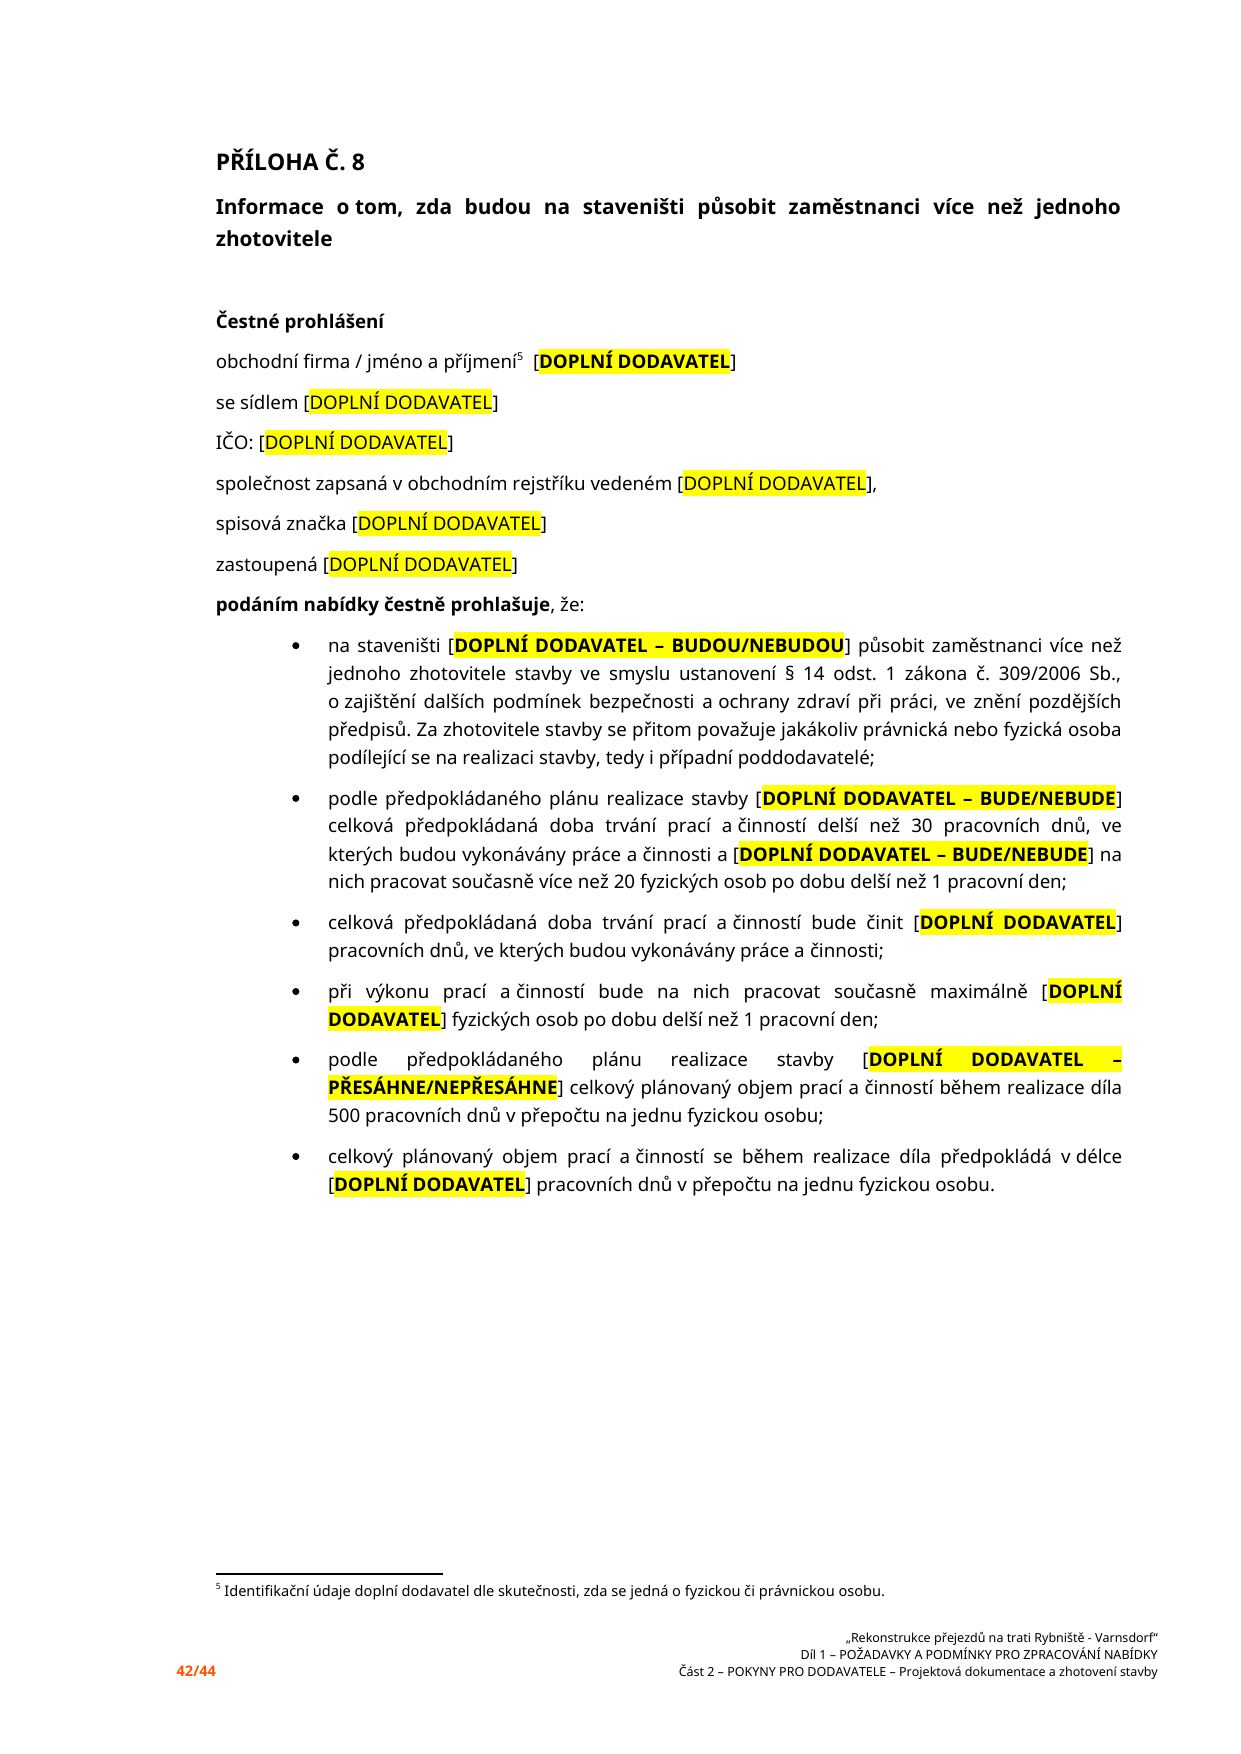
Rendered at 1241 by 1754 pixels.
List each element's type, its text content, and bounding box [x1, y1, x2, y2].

text podle předpokládaného plánu realizace stavby [DOPLNÍ DODAVATEL – PŘESÁHNE/NEPŘESÁHNE] celkový plánovaný objem prací a činností během realizace díla 500 pracovních dnů v přepočtu na jednu fyzickou osobu; [292, 1046, 1122, 1128]
text společnost zapsaná v obchodním rejstříku vedeném [DOPLNÍ DODAVATEL], [216, 470, 683, 496]
text celková předpokládaná doba trvání prací a činností bude činit [DOPLNÍ DODAVATEL] pracovních dnů, ve kterých budou vykonávány práce a činnosti; [292, 909, 1122, 963]
text IČO: [DOPLNÍ DODAVATEL] [216, 429, 1122, 455]
text Informace o tom, zda budou na staveništi působit zaměstnanci více než jednoho zhotovitele [216, 192, 1122, 252]
text podáním nabídky čestně prohlašuje, že: [216, 592, 1122, 617]
text podle předpokládaného plánu realizace stavby [DOPLNÍ DODAVATEL – BUDE/NEBUDE] celková předpokládaná doba trvání prací a činností delší než 30 pracovních dnů, ve kterých budou vykonávány práce a činnosti a [DOPLNÍ DODAVATEL – BUDE/NEBUDE] na nich pracovat současně více než 20 fyzických osob po dobu delší než 1 pracovní den; [292, 785, 1122, 894]
text spisová značka [DOPLNÍ DODAVATEL] [541, 511, 1122, 536]
text obchodní firma / jméno a příjmení [DOPLNÍ DODAVATEL] [216, 348, 1122, 374]
text spisová značka [DOPLNÍ DODAVATEL] [216, 511, 358, 536]
text zastoupená [DOPLNÍ DODAVATEL] [512, 551, 1122, 577]
text při výkonu prací a činností bude na nich pracovat současně maximálně [DOPLNÍ DODAVATEL] fyzických osob po dobu delší než 1 pracovní den; [292, 978, 1122, 1031]
text zastoupená [DOPLNÍ DODAVATEL] [216, 551, 329, 577]
text na staveništi [DOPLNÍ DODAVATEL – BUDOU/NEBUDOU] působit zaměstnanci více než jednoho zhotovitele stavby ve smyslu ustanovení § 14 odst. 1 zákona č. 309/2006 Sb., o zajištění dalších podmínek bezpečnosti a ochrany zdraví při práci, ve znění pozdějších předpisů. Za zhotovitele stavby se přitom považuje jakákoliv právnická nebo fyzická osoba podílející se na realizaci stavby, tedy i případní poddodavatelé; [292, 632, 1122, 770]
text Čestné prohlášení [216, 308, 1122, 333]
text se sídlem [DOPLNÍ DODAVATEL] [492, 389, 1122, 414]
text Příloha č. 8 [216, 146, 1122, 177]
text celkový plánovaný objem prací a činností se během realizace díla předpokládá v délce [DOPLNÍ DODAVATEL] pracovních dnů v přepočtu na jednu fyzickou osobu. [292, 1143, 1122, 1197]
text společnost zapsaná v obchodním rejstříku vedeném [DOPLNÍ DODAVATEL], [866, 470, 1122, 496]
text se sídlem [DOPLNÍ DODAVATEL] [216, 389, 309, 414]
